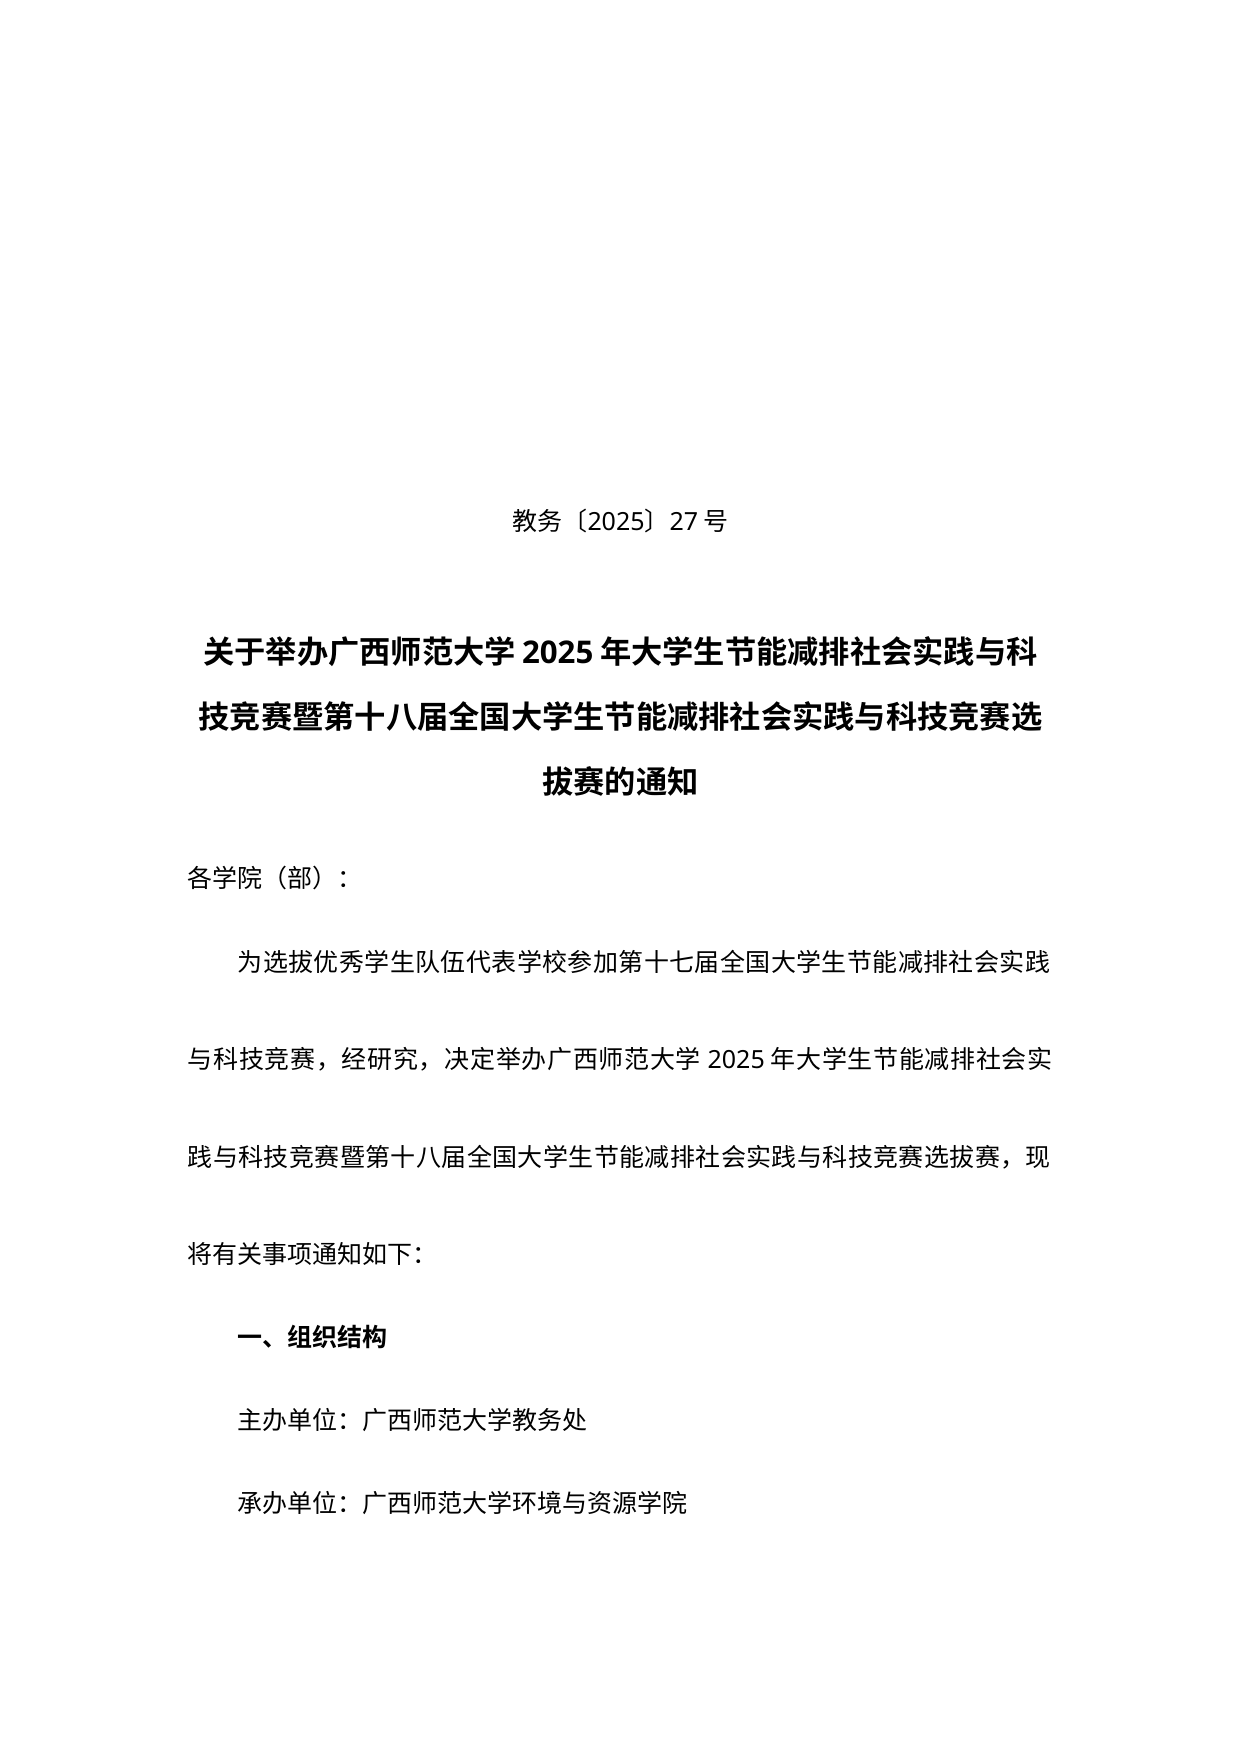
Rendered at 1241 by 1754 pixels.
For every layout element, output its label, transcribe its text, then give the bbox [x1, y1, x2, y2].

text 主办单位：广西师范大学教务处 [187, 1386, 1053, 1451]
text 各学院（部）： [187, 844, 1053, 909]
text 一、组织结构 [187, 1303, 1053, 1368]
text 关于举办广西师范大学2025年大学生节能减排社会实践与科技竞赛暨第十八届全国大学生节能减排社会实践与科技竞赛选拔赛的通知 [187, 617, 1053, 812]
text 教务〔2025〕27号 [187, 487, 1053, 552]
text 为选拔优秀学生队伍代表学校参加第十七届全国大学生节能减排社会实践与科技竞赛，经研究，决定举办广西师范大学2025年大学生节能减排社会实践与科技竞赛暨第十八届全国大学生节能减排社会实践与科技竞赛选拔赛，现将有关事项通知如下： [187, 928, 1053, 1285]
text 承办单位：广西师范大学环境与资源学院 [187, 1469, 1053, 1534]
